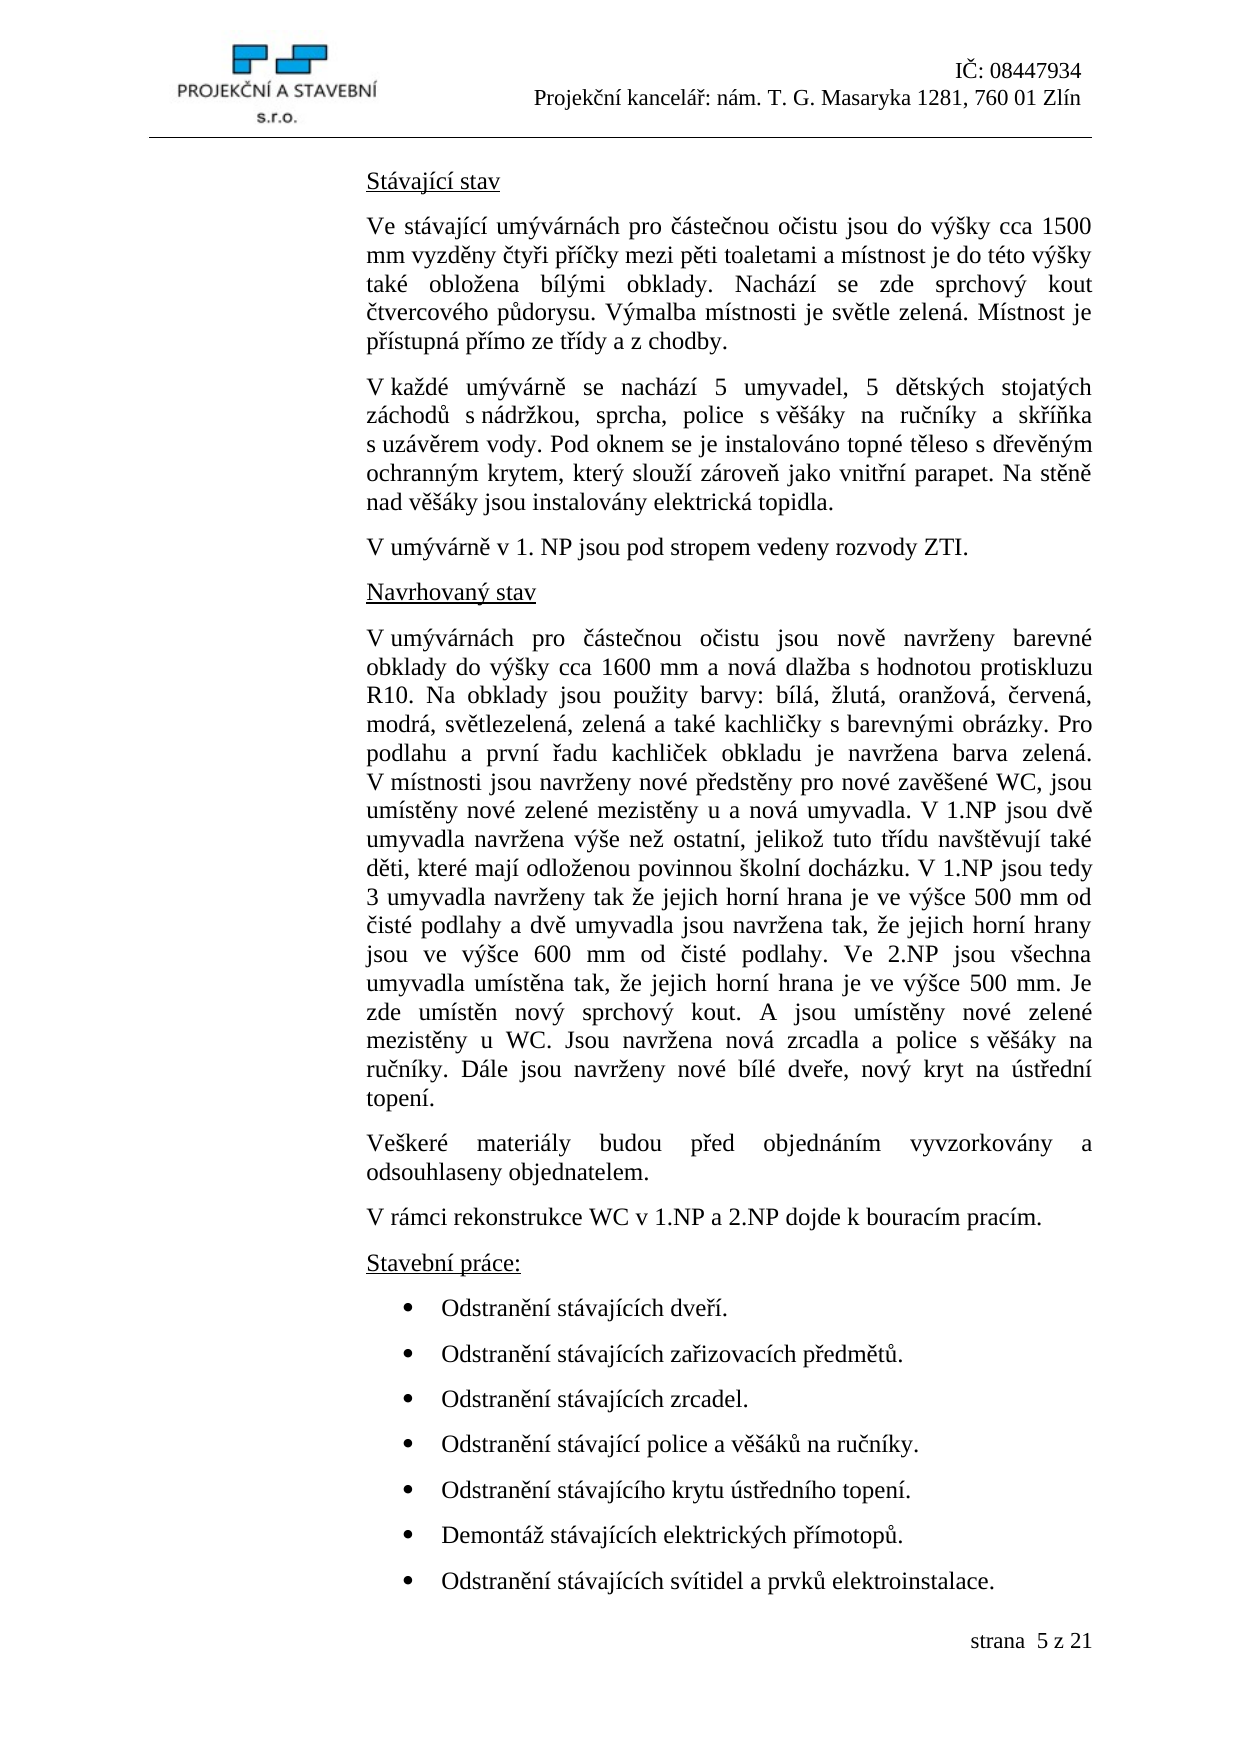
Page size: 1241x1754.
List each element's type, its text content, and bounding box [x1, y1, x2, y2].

list Demontáž stávajících elektrických přímotopů. [404, 1520, 1093, 1549]
text Ve stávající umývárnách pro částečnou očistu jsou do výšky cca 1500 mm vyzděny čtyři příčky mezi pěti toaletami a místnost je do této výšky také obložena bílými obklady. Nachází se zde sprchový kout čtvercového půdorysu. Výmalba místnosti je světle zelená. Místnost je přístupná přímo ze třídy a z chodby. [366, 211, 1093, 355]
list Odstranění stávajících svítidel a prvků elektroinstalace. [404, 1566, 1093, 1594]
list Odstranění stávající police a věšáků na ručníky. [404, 1429, 1093, 1458]
text V rámci rekonstrukce WC v 1.NP a 2.NP dojde k bouracím pracím. [366, 1202, 1093, 1231]
text V umývárně v 1. NP jsou pod stropem vedeny rozvody ZTI. [366, 532, 1093, 561]
list Odstranění stávajících zrcadel. [404, 1384, 1093, 1413]
list Odstranění stávajících zařizovacích předmětů. [404, 1339, 1093, 1367]
text V umývárnách pro částečnou očistu jsou nově navrženy barevné obklady do výšky cca 1600 mm a nová dlažba s hodnotou protiskluzu R10. Na obklady jsou použity barvy: bílá, žlutá, oranžová, červená, modrá, světlezelená, zelená a také kachličky s barevnými obrázky. Pro podlahu a první řadu kachliček obkladu je navržena barva zelená. V místnosti jsou navrženy nové předstěny pro nové zavěšené WC, jsou umístěny nové zelené mezistěny u a nová umyvadla. V 1.NP jsou dvě umyvadla navržena výše než ostatní, jelikož tuto třídu navštěvují také děti, které mají odloženou povinnou školní docházku. V 1.NP jsou tedy 3 umyvadla navrženy tak že jejich horní hrana je ve výšce 500 mm od čisté podlahy a dvě umyvadla jsou navržena tak, že jejich horní hrany jsou ve výšce 600 mm od čisté podlahy. Ve 2.NP jsou všechna umyvadla umístěna tak, že jejich horní hrana je ve výšce 500 mm. Je zde umístěn nový sprchový kout. A jsou umístěny nové zelené mezistěny u WC. Jsou navržena nová zrcadla a police s věšáky na ručníky. Dále jsou navrženy nové bílé dveře, nový kryt na ústřední topení. [366, 623, 1093, 1112]
text Navrhovaný stav [366, 577, 1093, 606]
text Stavební práce: [366, 1248, 1093, 1277]
text V každé umývárně se nachází 5 umyvadel, 5 dětských stojatých záchodů s nádržkou, sprcha, police s věšáky na ručníky a skříňka s uzávěrem vody. Pod oknem se je instalováno topné těleso s dřevěným ochranným krytem, který slouží zároveň jako vnitřní parapet. Na stěně nad věšáky jsou instalovány elektrická topidla. [366, 372, 1093, 515]
text Stávající stav [366, 166, 1093, 194]
text Veškeré materiály budou před objednáním vyvzorkovány a odsouhlaseny objednatelem. [366, 1128, 1093, 1186]
list Odstranění stávajícího krytu ústředního topení. [404, 1475, 1093, 1504]
picture [159, 30, 389, 135]
list Odstranění stávajících dveří. [404, 1293, 1093, 1322]
